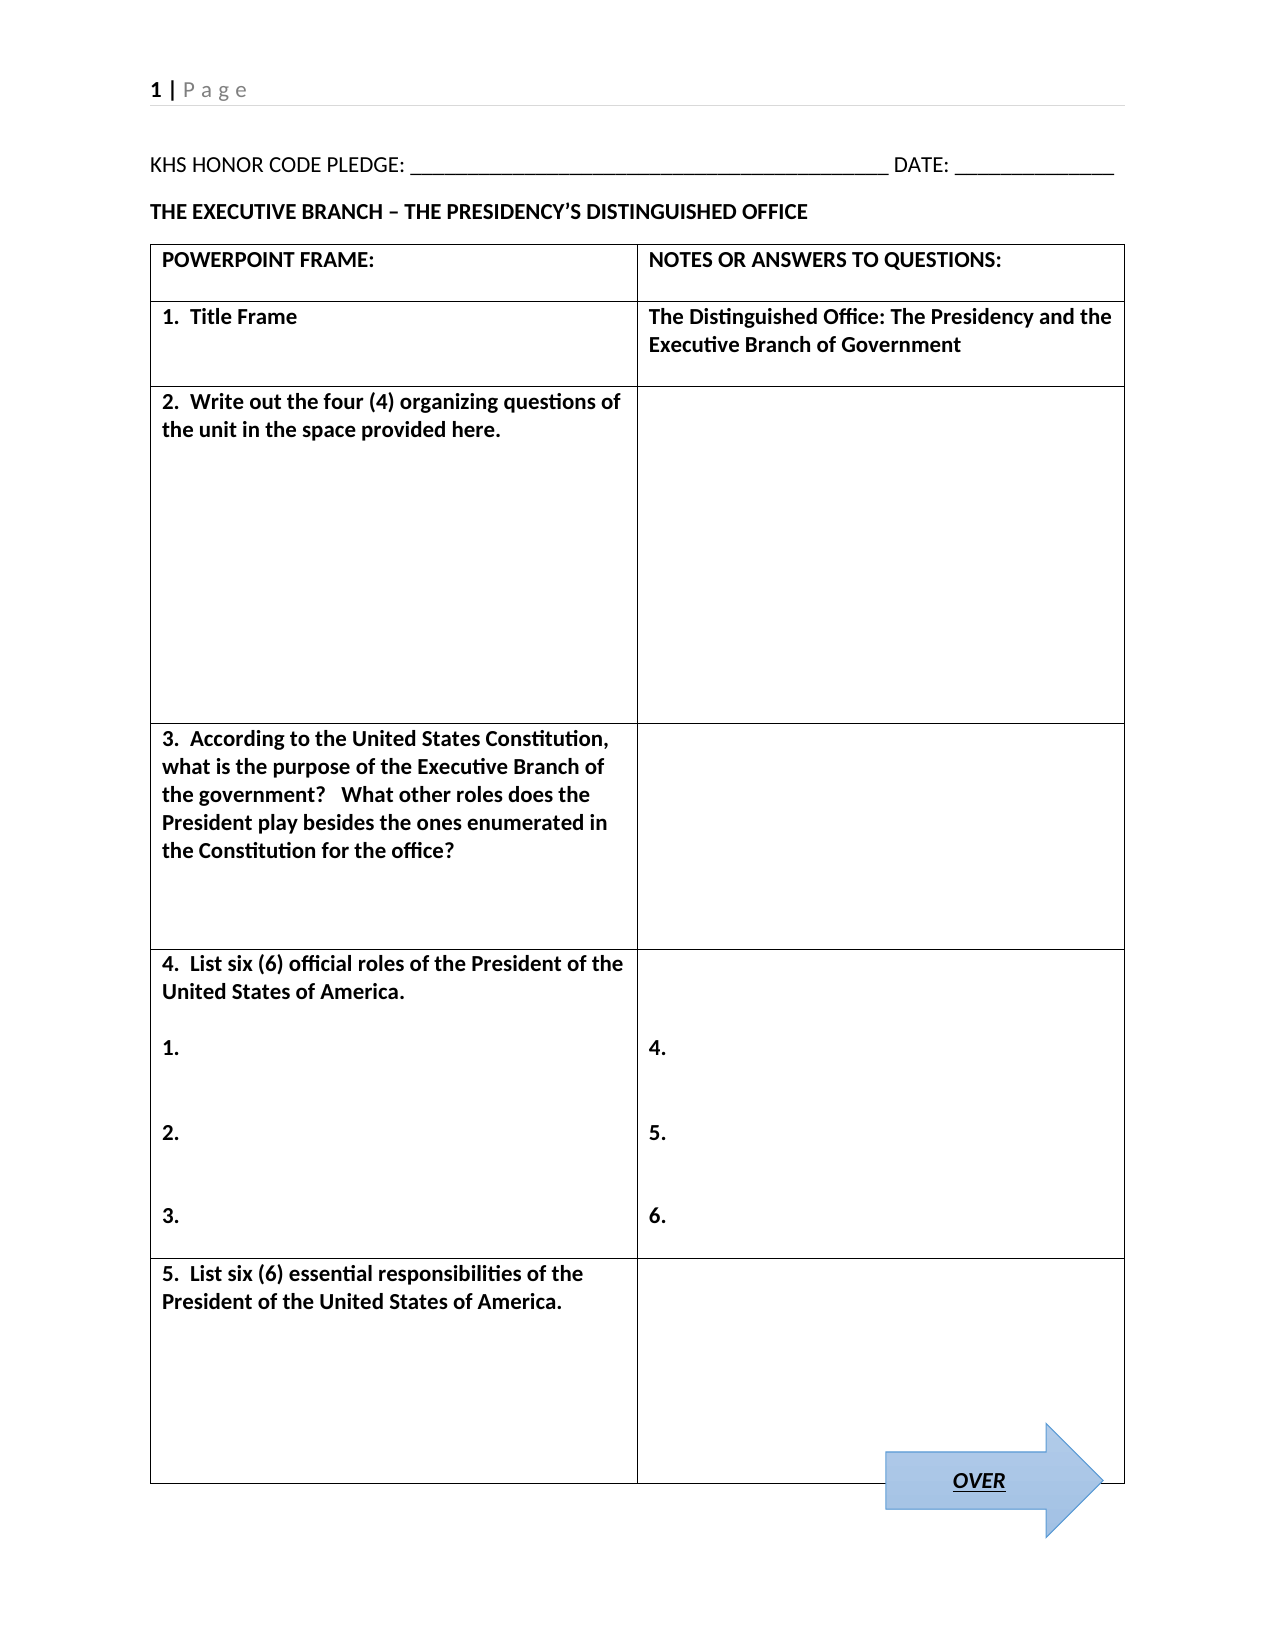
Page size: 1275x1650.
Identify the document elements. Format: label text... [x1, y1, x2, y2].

table_cell 1. Title Frame [151, 302, 637, 386]
table_cell 4. List six (6) official roles of the President of the United States of America. 1. 2. 3. [151, 950, 637, 1258]
table_header NOTES OR ANSWERS TO QUESTIONS: [638, 245, 1124, 301]
table_cell [638, 724, 1124, 948]
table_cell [151, 1259, 637, 1483]
text KHS HONOR CODE PLEDGE: __________________________________________ DATE: ______________ [150, 150, 1125, 178]
table_cell [638, 1259, 1124, 1483]
table_cell 3. According to the United States Constitution, what is the purpose of the Executive Branch of the government? What other roles does the President play besides the ones enumerated in the Constitution for the office? [151, 724, 637, 948]
table_cell The Distinguished Office: The Presidency and the Executive Branch of Government [638, 302, 1124, 386]
table_cell 2. Write out the four (4) organizing questions of the unit in the space provided here. [151, 387, 637, 723]
table_header POWERPOINT FRAME: [151, 245, 637, 301]
table_cell 4. 5. 6. [638, 950, 1124, 1258]
table_cell [638, 387, 1124, 723]
text THE EXECUTIVE BRANCH – THE PRESIDENCY’S DISTINGUISHED OFFICE [150, 197, 1125, 225]
